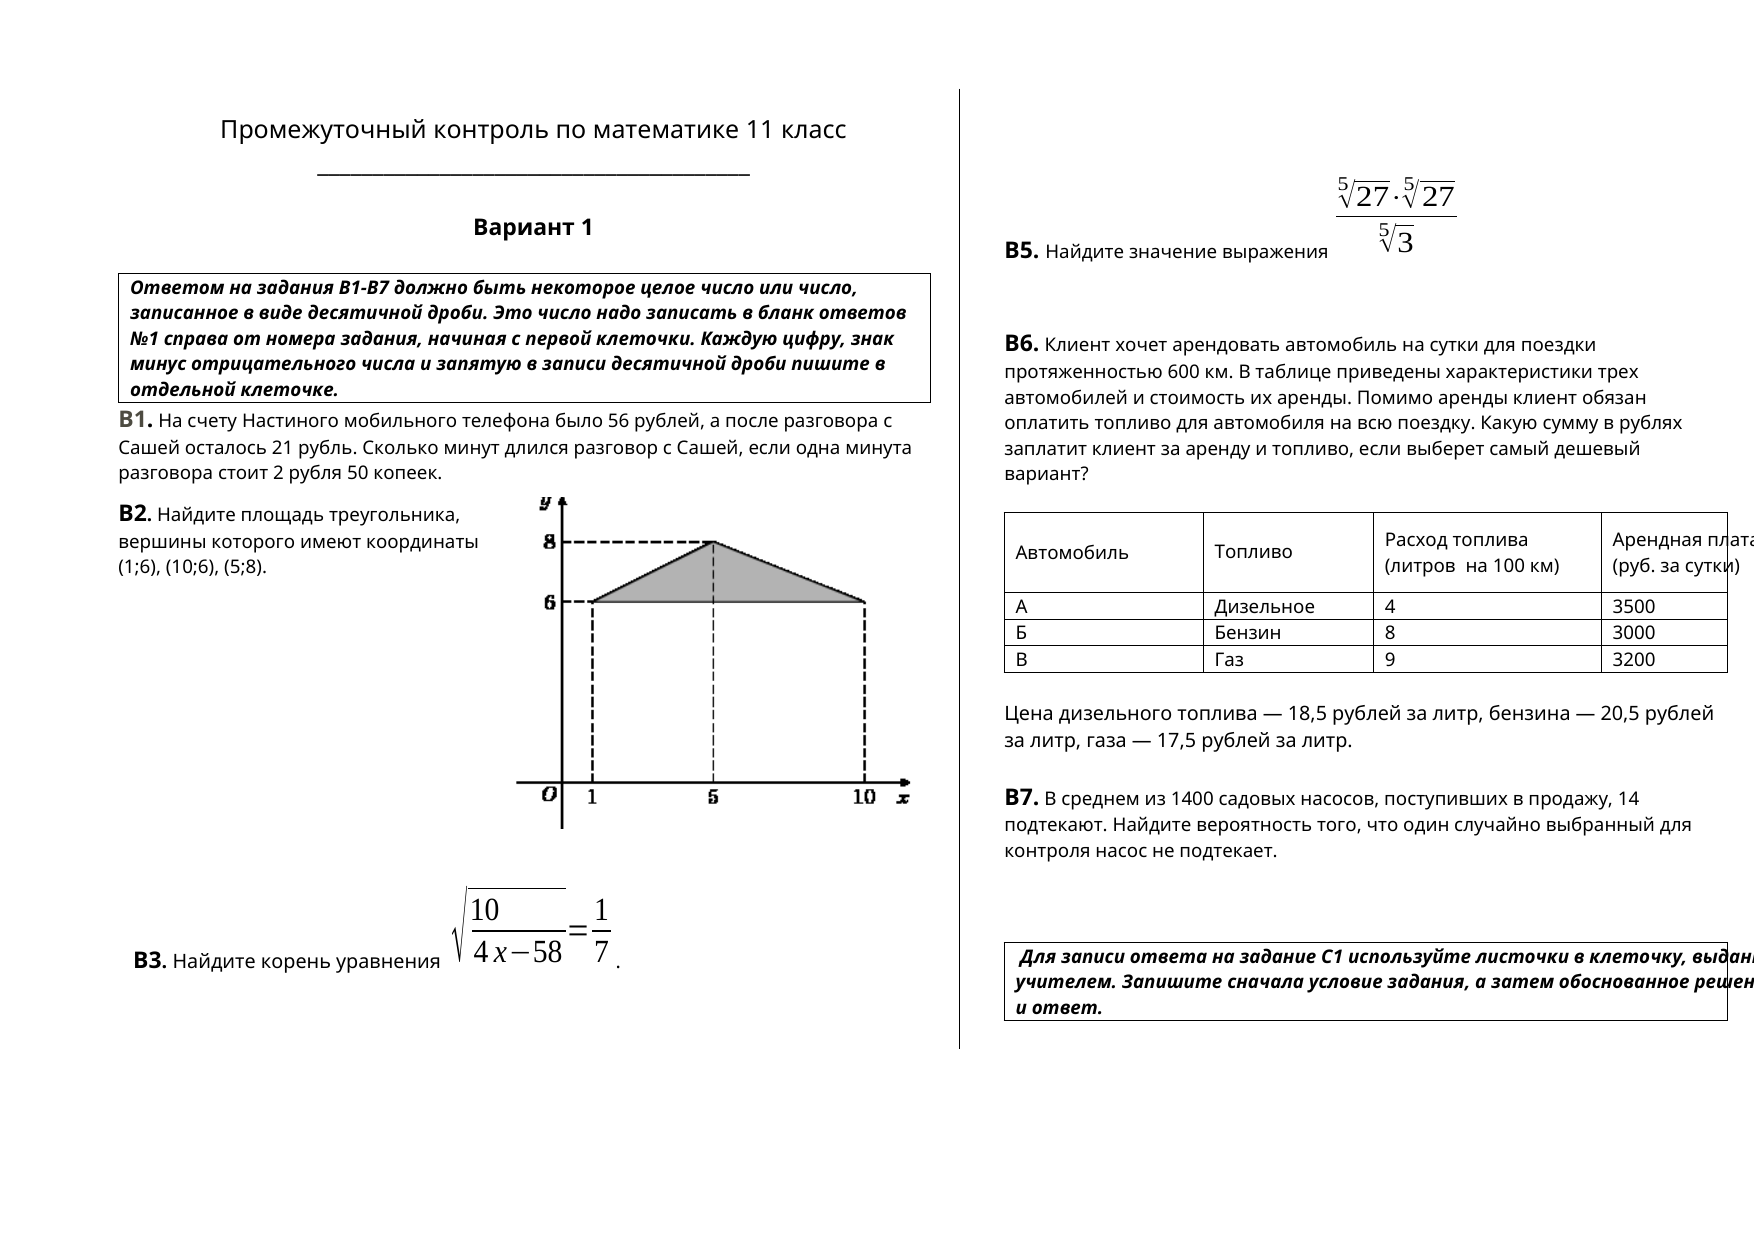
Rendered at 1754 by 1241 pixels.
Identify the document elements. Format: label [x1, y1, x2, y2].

picture [516, 497, 911, 829]
table_header [107, 89, 959, 1048]
table_header [960, 89, 1728, 1048]
